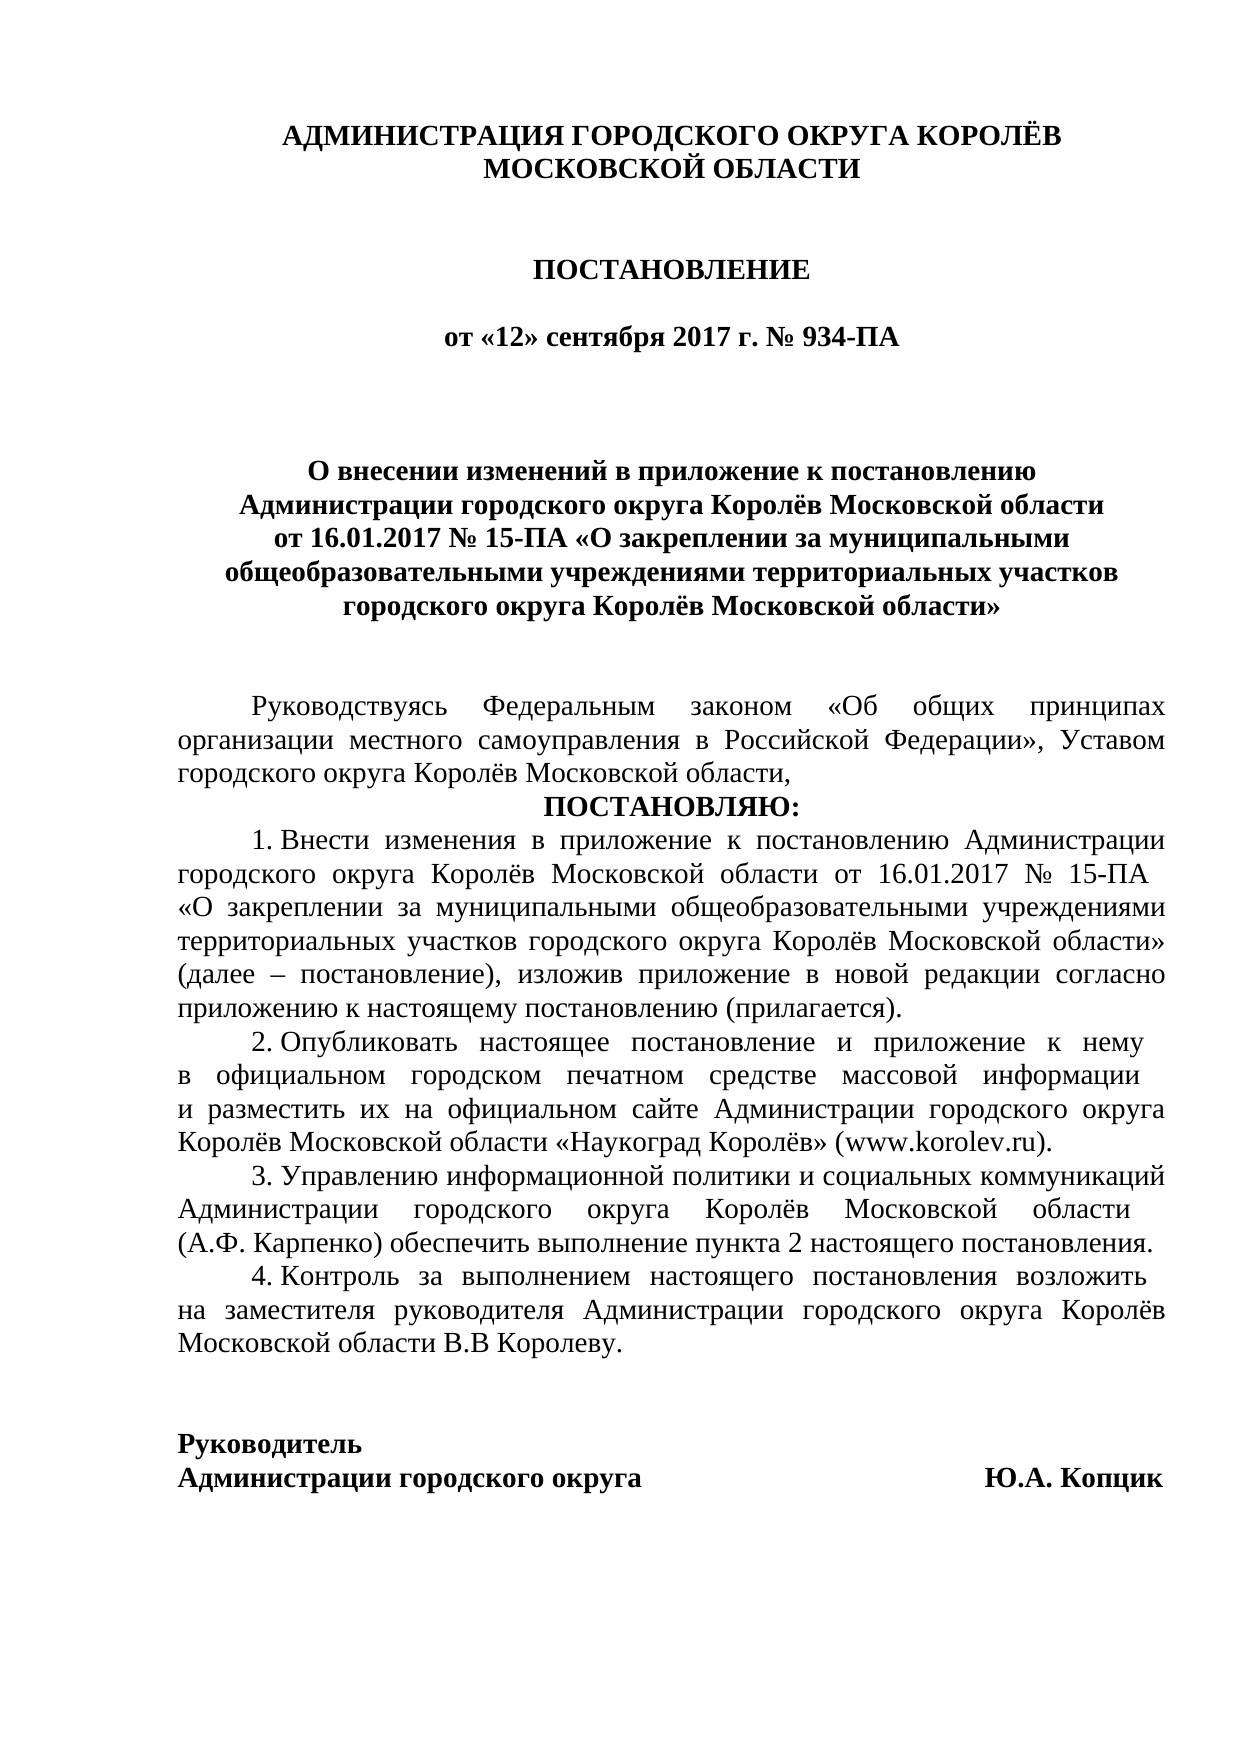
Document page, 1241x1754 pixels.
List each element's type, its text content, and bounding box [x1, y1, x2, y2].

text Администрации городского округа Королёв Московской области [177, 487, 1166, 521]
text АДМИНИСТРАЦИЯ ГОРОДСКОГО ОКРУГА КОРОЛЁВ [177, 118, 1166, 152]
text от 16.01.2017 № 15-ПА «О закреплении за муниципальными общеобразовательными учреждениями территориальных участков городского округа Королёв Московской области» [177, 521, 1166, 621]
subtitle Руководствуясь Федеральным законом «Об общих принципах организации местного самоуправления в Российской Федерации», Уставом городского округа Королёв Московской области, [177, 688, 1166, 789]
list Администрации городского округа Ю.А. Копцик [177, 1460, 1166, 1493]
text О внесении изменений в приложение к постановлению [177, 453, 1166, 487]
text 1. Внести изменения в приложение к постановлению Администрации городского округа Королёв Московской области от 16.01.2017 № 15-ПА «О закреплении за муниципальными общеобразовательными учреждениями территориальных участков городского округа Королёв Московской области» (далее – постановление), изложив приложение в новой редакции согласно приложению к настоящему постановлению (прилагается). [177, 822, 1166, 1024]
list 3. Управлению информационной политики и социальных коммуникаций Администрации городского округа Королёв Московской области (А.Ф. Карпенко) обеспечить выполнение пункта 2 настоящего постановления. [177, 1158, 1166, 1258]
text ПОСТАНОВЛЕНИЕ [177, 252, 1166, 286]
text 2. Опубликовать настоящее постановление и приложение к нему в официальном городском печатном средстве массовой информации и разместить их на официальном сайте Администрации городского округа Королёв Московской области «Наукоград Королёв» (www.korolev.ru). [177, 1024, 1166, 1158]
text ПОСТАНОВЛЯЮ: [177, 789, 1166, 822]
text от «12» сентября 2017 г. № 934-ПА [177, 319, 1166, 353]
text МОСКОВСКОЙ ОБЛАСТИ [177, 152, 1166, 185]
text 4. Контроль за выполнением настоящего постановления возложить на заместителя руководителя Администрации городского округа Королёв Московской области В.В Королеву. [177, 1258, 1166, 1359]
text Руководитель [177, 1426, 1166, 1460]
